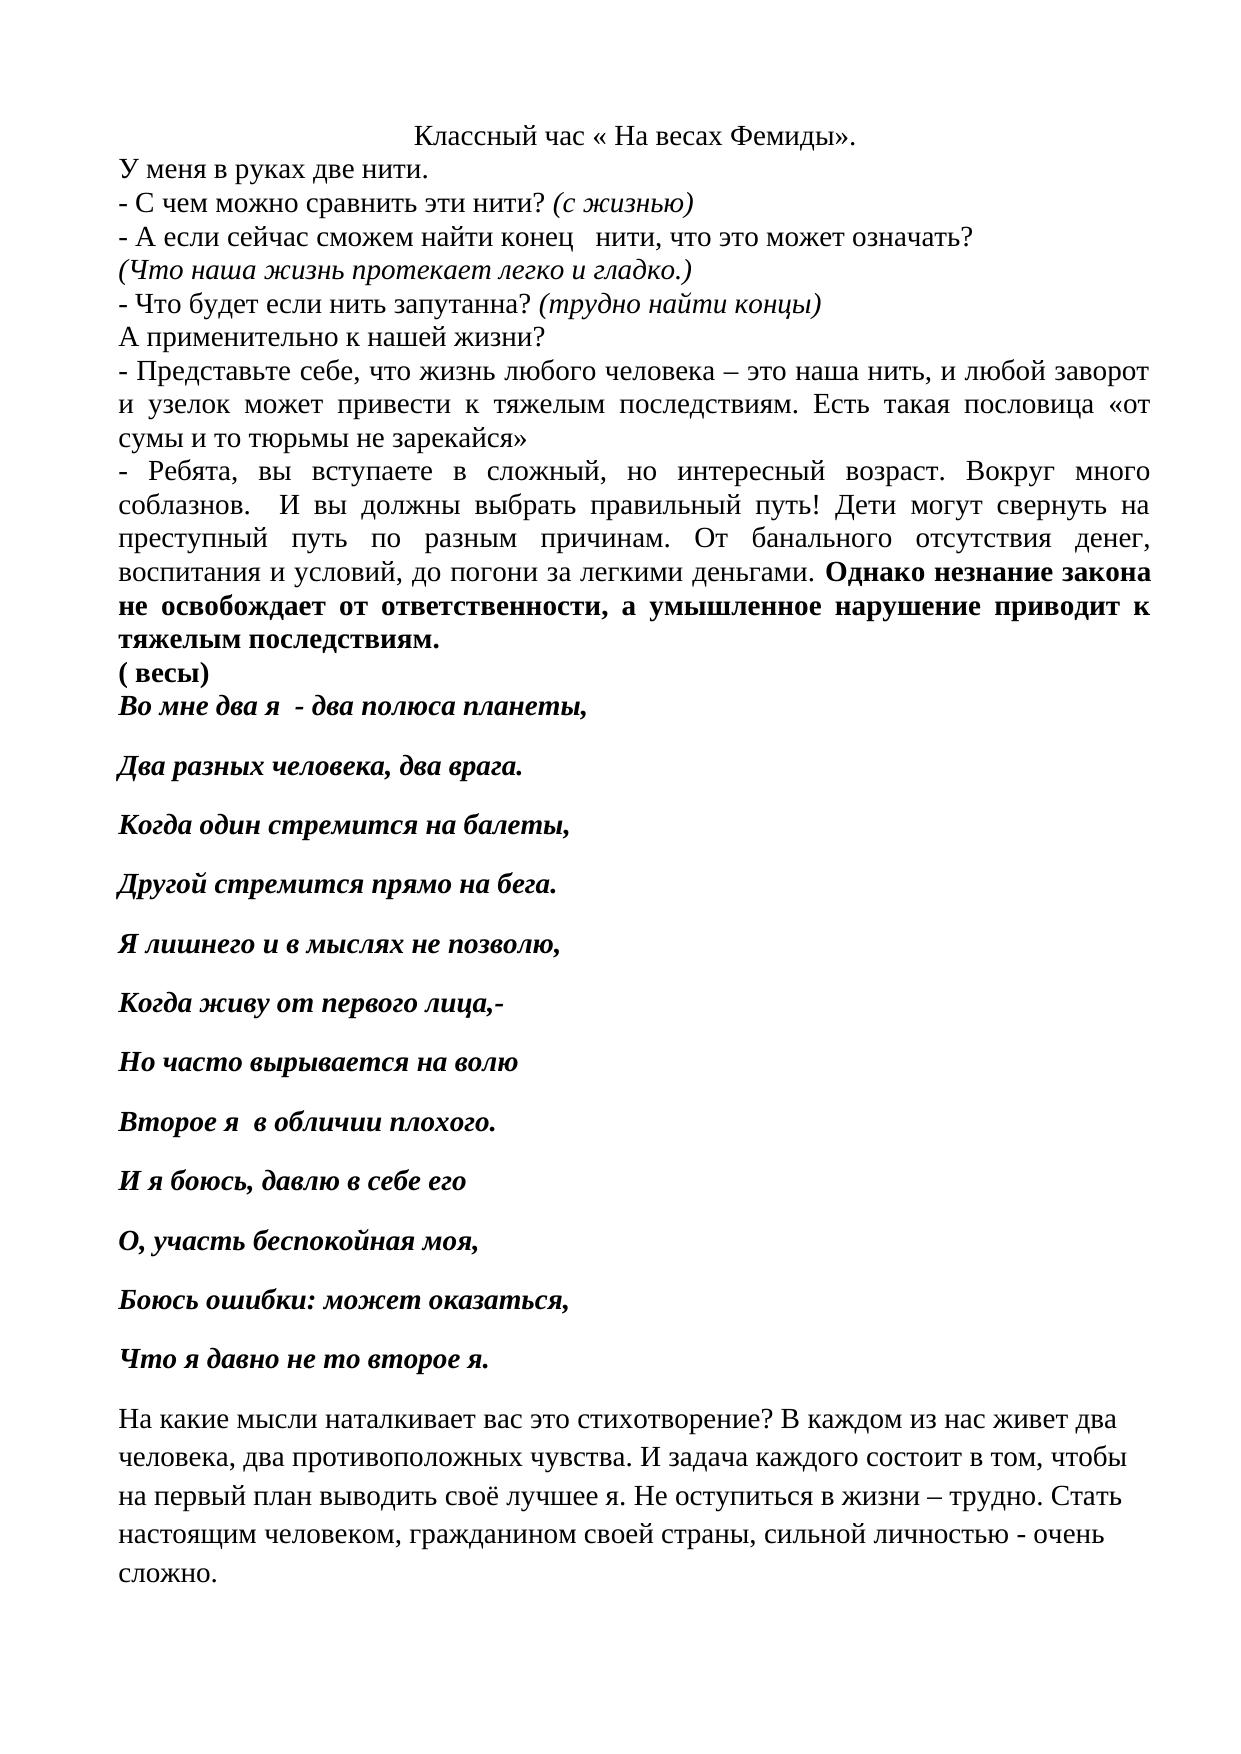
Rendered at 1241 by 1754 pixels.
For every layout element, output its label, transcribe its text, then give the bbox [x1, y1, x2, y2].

text - Ребята, вы вступаете в сложный, но интересный возраст. Вокруг много соблазнов. И вы должны выбрать правильный путь! Дети могут свернуть на преступный путь по разным причинам. От банального отсутствия денег, воспитания и условий, до погони за легкими деньгами. Однако незнание закона не освобождает от ответственности, а умышленное нарушение приводит к тяжелым последствиям. [118, 453, 1152, 655]
text О, участь беспокойная моя, [118, 1223, 1152, 1256]
text ( весы) [118, 655, 1152, 688]
text Но часто вырывается на волю [118, 1044, 1152, 1078]
text Второе я в обличии плохого. [118, 1104, 1152, 1137]
text (Что наша жизнь протекает легко и гладко.) [118, 252, 1152, 286]
text - А если сейчас сможем найти конец нити, что это может означать? [118, 219, 1152, 252]
text Что я давно не то второе я. [118, 1341, 1152, 1375]
text Боюсь ошибки: может оказаться, [118, 1282, 1152, 1316]
text А применительно к нашей жизни? [118, 319, 1152, 353]
text У меня в руках две нити. [118, 152, 1152, 185]
text Когда живу от первого лица,- [118, 985, 1152, 1019]
text И я боюсь, давлю в себе его [118, 1163, 1152, 1197]
text Во мне два я - два полюса планеты, [118, 688, 1152, 722]
text Я лишнего и в мыслях не позволю, [118, 926, 1152, 959]
text На какие мысли наталкивает вас это стихотворение? В каждом из нас живет два человека, два противоположных чувства. И задача каждого состоит в том, чтобы на первый план выводить своё лучшее я. Не оступиться в жизни – трудно. Стать настоящим человеком, гражданином своей страны, сильной личностью - очень сложно. [118, 1401, 1152, 1588]
text Когда один стремится на балеты, [118, 807, 1152, 841]
text - Представьте себе, что жизнь любого человека – это наша нить, и любой заворот и узелок может привести к тяжелым последствиям. Есть такая пословица «от сумы и то тюрьмы не зарекайся» [118, 353, 1152, 453]
text - Что будет если нить запутанна? (трудно найти концы) [118, 286, 1152, 319]
text Классный час « На весах Фемиды». [118, 118, 1152, 152]
text Два разных человека, два врага. [118, 748, 1152, 781]
text - С чем можно сравнить эти нити? (с жизнью) [118, 185, 1152, 219]
text Другой стремится прямо на бега. [118, 866, 1152, 900]
